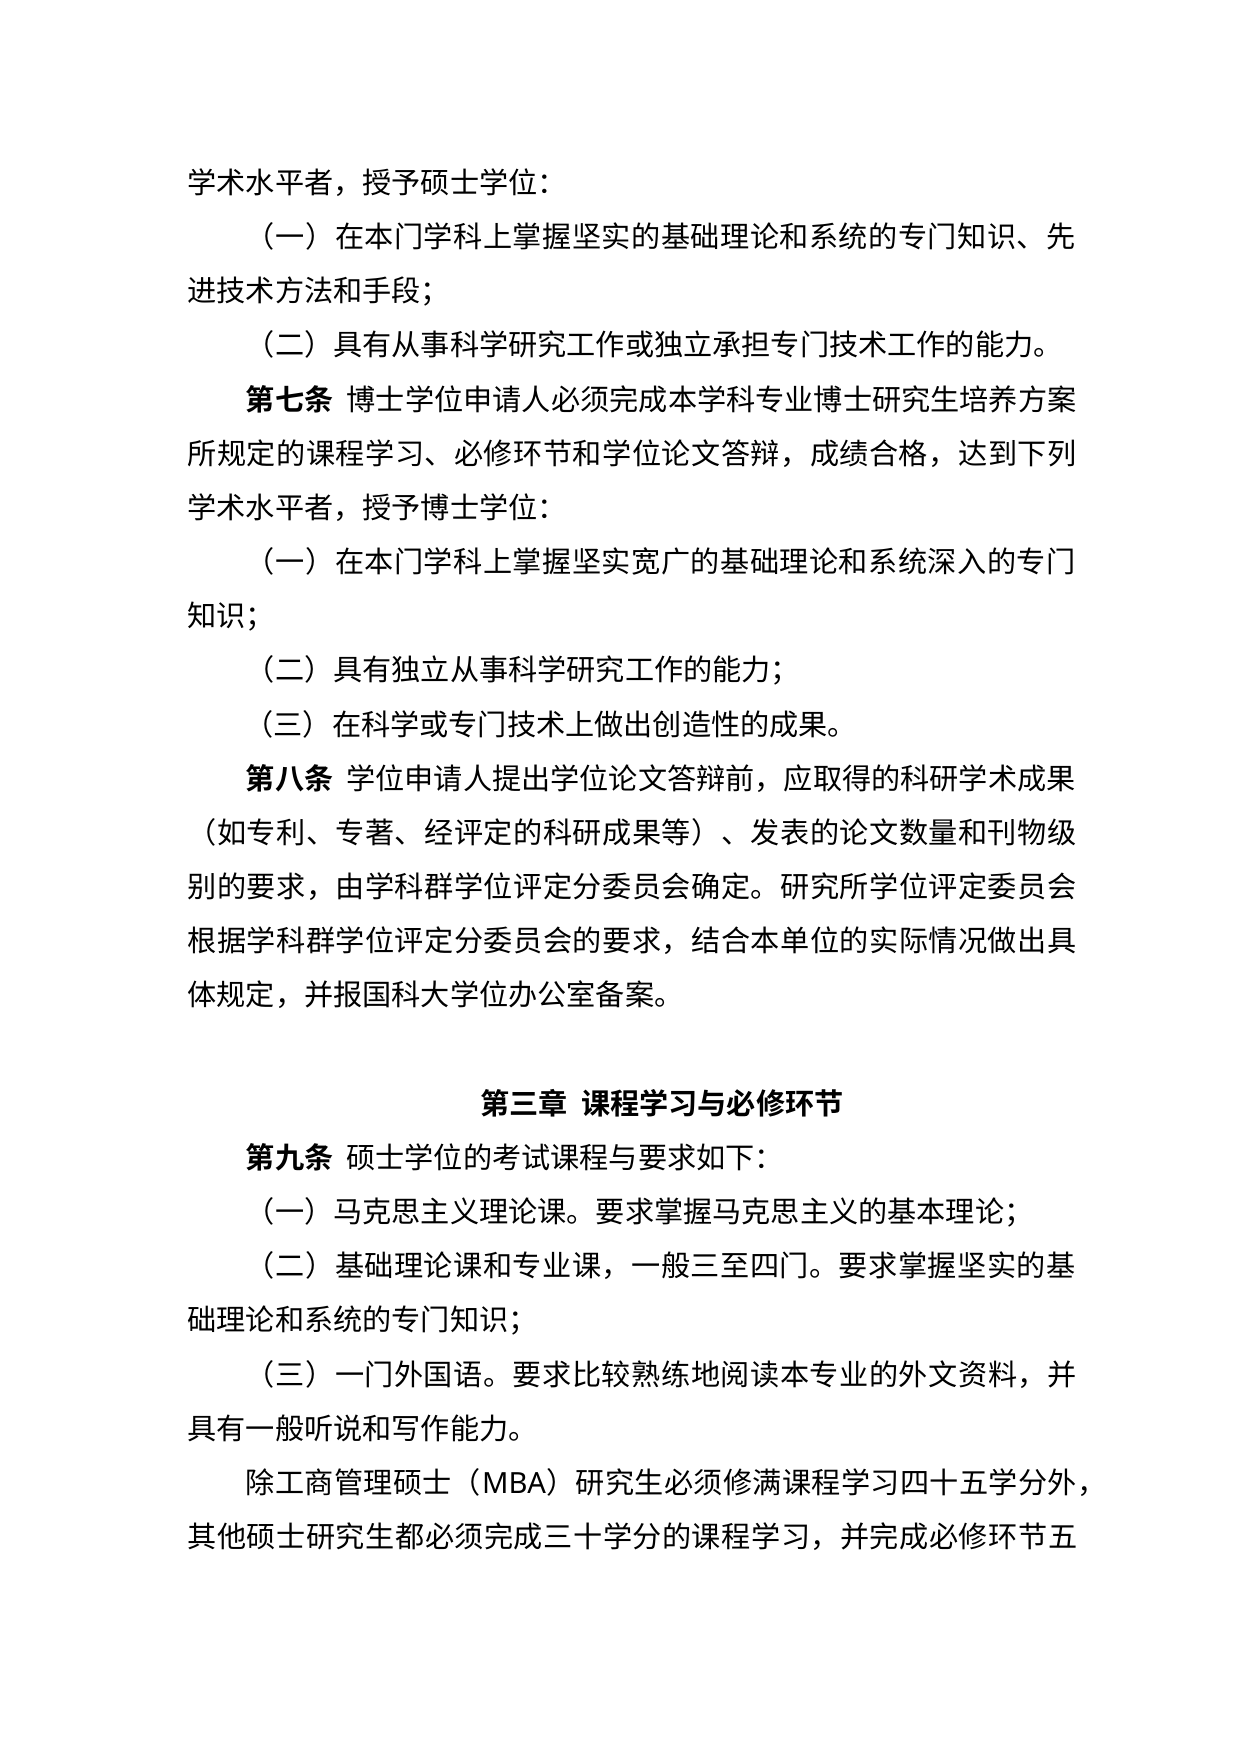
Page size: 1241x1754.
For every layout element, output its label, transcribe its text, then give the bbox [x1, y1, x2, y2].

text 第八条 学位申请人提出学位论文答辩前，应取得的科研学术成果（如专利、专著、经评定的科研成果等）、发表的论文数量和刊物级别的要求，由学科群学位评定分委员会确定。研究所学位评定委员会根据学科群学位评定分委员会的要求，结合本单位的实际情况做出具体规定，并报国科大学位办公室备案。 [187, 746, 1078, 1017]
text （二）基础理论课和专业课，一般三至四门。要求掌握坚实的基础理论和系统的专门知识； [187, 1233, 1078, 1342]
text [187, 150, 1078, 204]
text （三）一门外国语。要求比较熟练地阅读本专业的外文资料，并具有一般听说和写作能力。 [187, 1342, 1078, 1450]
text （一）在本门学科上掌握坚实宽广的基础理论和系统深入的专门知识； [187, 529, 1078, 637]
text （三）在科学或专门技术上做出创造性的成果。 [187, 692, 1078, 746]
text （二）具有从事科学研究工作或独立承担专门技术工作的能力。 [187, 312, 1078, 367]
text （一）在本门学科上掌握坚实的基础理论和系统的专门知识、先进技术方法和手段； [187, 204, 1078, 312]
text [187, 1450, 1078, 1558]
text 第九条 硕士学位的考试课程与要求如下： [187, 1125, 1078, 1179]
text （二）具有独立从事科学研究工作的能力； [187, 637, 1078, 692]
text （一）马克思主义理论课。要求掌握马克思主义的基本理论； [187, 1179, 1078, 1233]
text 第三章 课程学习与必修环节 [187, 1071, 1078, 1125]
text 第七条 博士学位申请人必须完成本学科专业博士研究生培养方案所规定的课程学习、必修环节和学位论文答辩，成绩合格，达到下列学术水平者，授予博士学位： [187, 367, 1078, 529]
